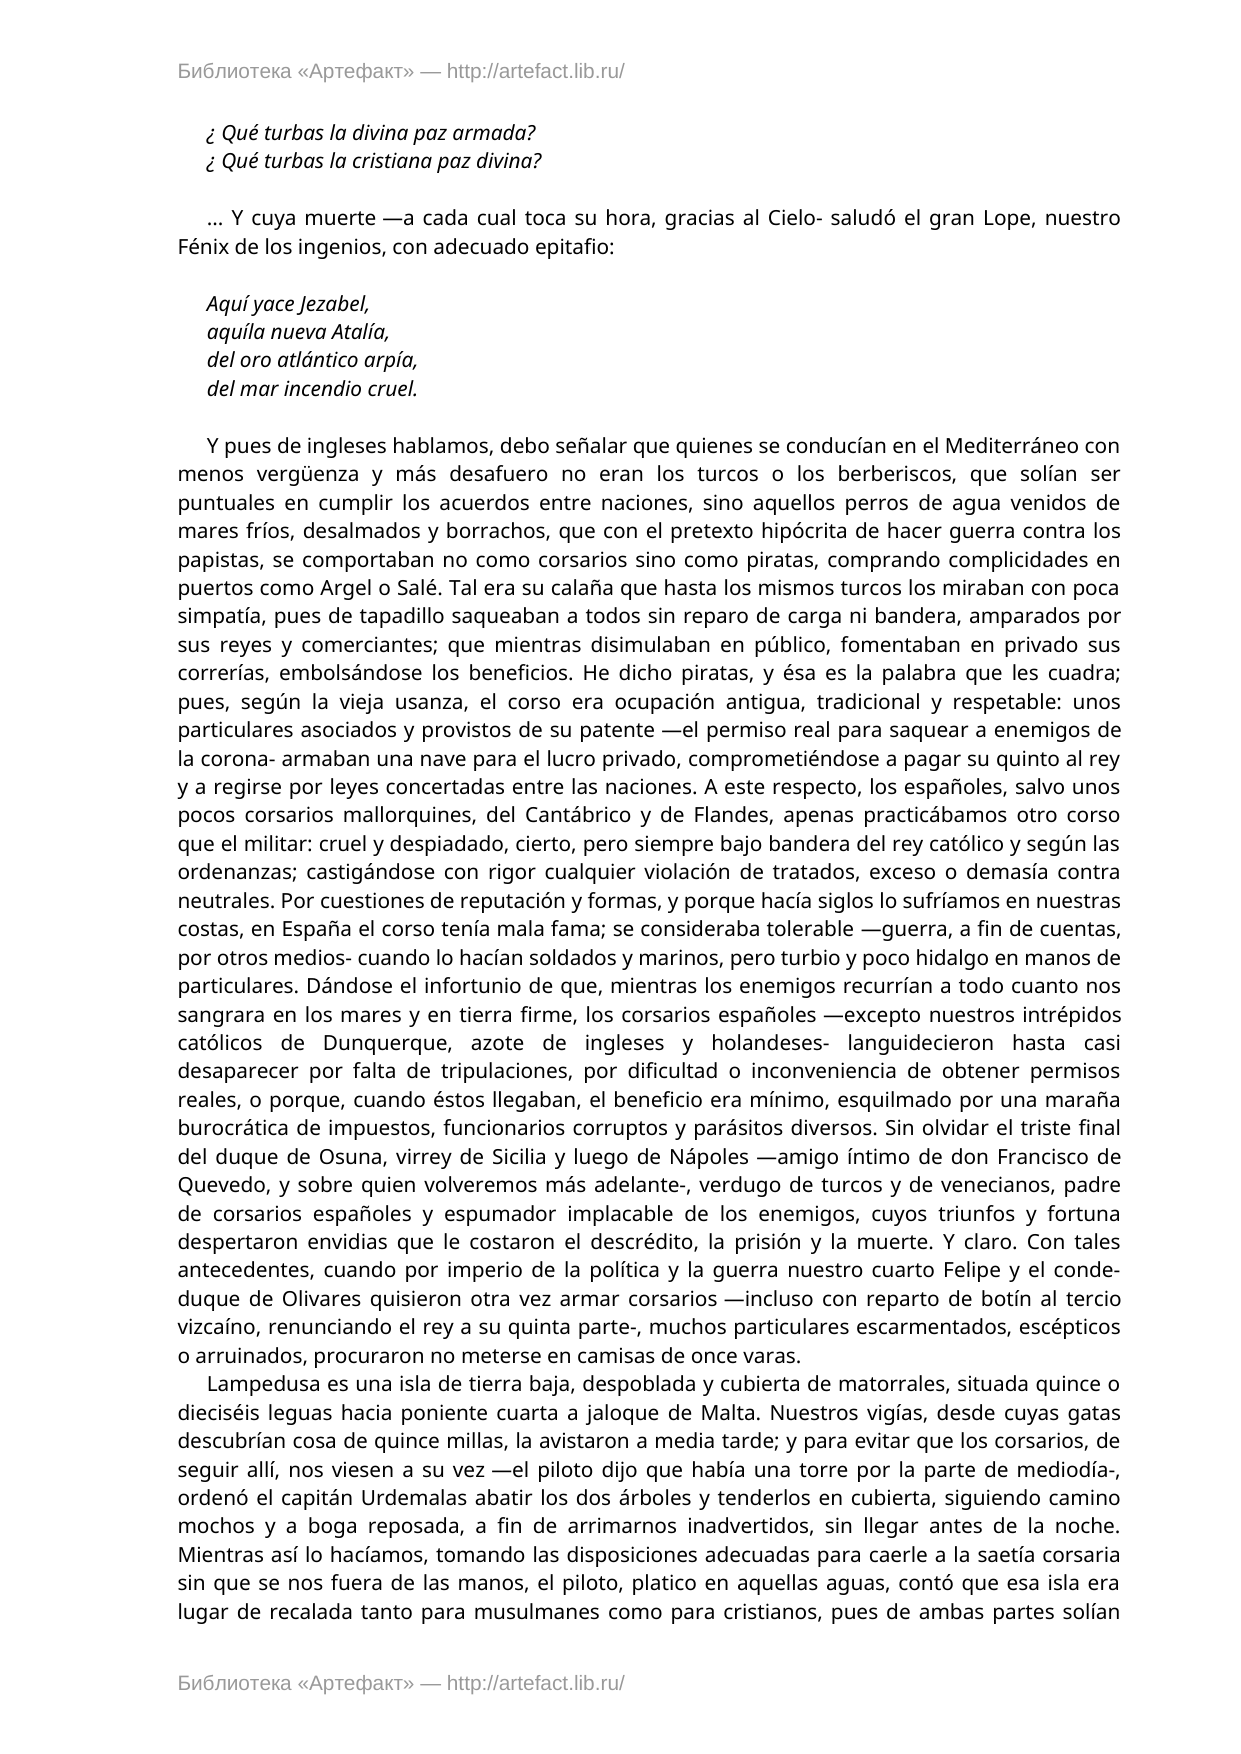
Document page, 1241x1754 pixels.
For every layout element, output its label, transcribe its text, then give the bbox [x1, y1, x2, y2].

text ¿ Qué turbas la cristiana paz divina? [177, 147, 1122, 175]
text aquíla nueva Atalía, [177, 317, 1122, 346]
text ¿ Qué turbas la divina paz armada? [177, 118, 1122, 147]
text Aquí yace Jezabel, [177, 289, 1122, 317]
text del mar incendio cruel. [177, 374, 1122, 402]
text ... Y cuya muerte —a cada cual toca su hora, gracias al Cielo- saludó el gran Lope, nuestro Fénix de los ingenios, con adecuado epitafio: [177, 203, 1122, 260]
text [177, 1369, 1122, 1625]
text Y pues de ingleses hablamos, debo señalar que quienes se conducían en el Mediterráneo con menos vergüenza y más desafuero no eran los turcos o los berberiscos, que solían ser puntuales en cumplir los acuerdos entre naciones, sino aquellos perros de agua venidos de mares fríos, desalmados y borrachos, que con el pretexto hipócrita de hacer guerra contra los papistas, se comportaban no como corsarios sino como piratas, comprando complicidades en puertos como Argel o Salé. Tal era su calaña que hasta los mismos turcos los miraban con poca simpatía, pues de tapadillo saqueaban a todos sin reparo de carga ni bandera, amparados por sus reyes y comerciantes; que mientras disimulaban en público, fomentaban en privado sus correrías, embolsándose los beneficios. He dicho piratas, y ésa es la palabra que les cuadra; pues, según la vieja usanza, el corso era ocupación antigua, tradicional y respetable: unos particulares asociados y provistos de su patente —el permiso real para saquear a enemigos de la corona- armaban una nave para el lucro privado, comprometiéndose a pagar su quinto al rey y a regirse por leyes concertadas entre las naciones. A este respecto, los españoles, salvo unos pocos corsarios mallorquines, del Cantábrico y de Flandes, apenas practicábamos otro corso que el militar: cruel y despiadado, cierto, pero siempre bajo bandera del rey católico y según las ordenanzas; castigándose con rigor cualquier violación de tratados, exceso o demasía contra neutrales. Por cuestiones de reputación y formas, y porque hacía siglos lo sufríamos en nuestras costas, en España el corso tenía mala fama; se consideraba tolerable —guerra, a fin de cuentas, por otros medios- cuando lo hacían soldados y marinos, pero turbio y poco hidalgo en manos de particulares. Dándose el infortunio de que, mientras los enemigos recurrían a todo cuanto nos sangrara en los mares y en tierra firme, los corsarios españoles —excepto nuestros intrépidos católicos de Dunquerque, azote de ingleses y holandeses- languidecieron hasta casi desaparecer por falta de tripulaciones, por dificultad o inconveniencia de obtener permisos reales, o porque, cuando éstos llegaban, el beneficio era mínimo, esquilmado por una maraña burocrática de impuestos, funcionarios corruptos y parásitos diversos. Sin olvidar el triste final del duque de Osuna, virrey de Sicilia y luego de Nápoles —amigo íntimo de don Francisco de Quevedo, y sobre quien volveremos más adelante-, verdugo de turcos y de venecianos, padre de corsarios españoles y espumador implacable de los enemigos, cuyos triunfos y fortuna despertaron envidias que le costaron el descrédito, la prisión y la muerte. Y claro. Con tales antecedentes, cuando por imperio de la política y la guerra nuestro cuarto Felipe y el conde-duque de Olivares quisieron otra vez armar corsarios —incluso con reparto de botín al tercio vizcaíno, renunciando el rey a su quinta parte-, muchos particulares escarmentados, escépticos o arruinados, procuraron no meterse en camisas de once varas. [177, 431, 1122, 1369]
text del oro atlántico arpía, [177, 346, 1122, 374]
